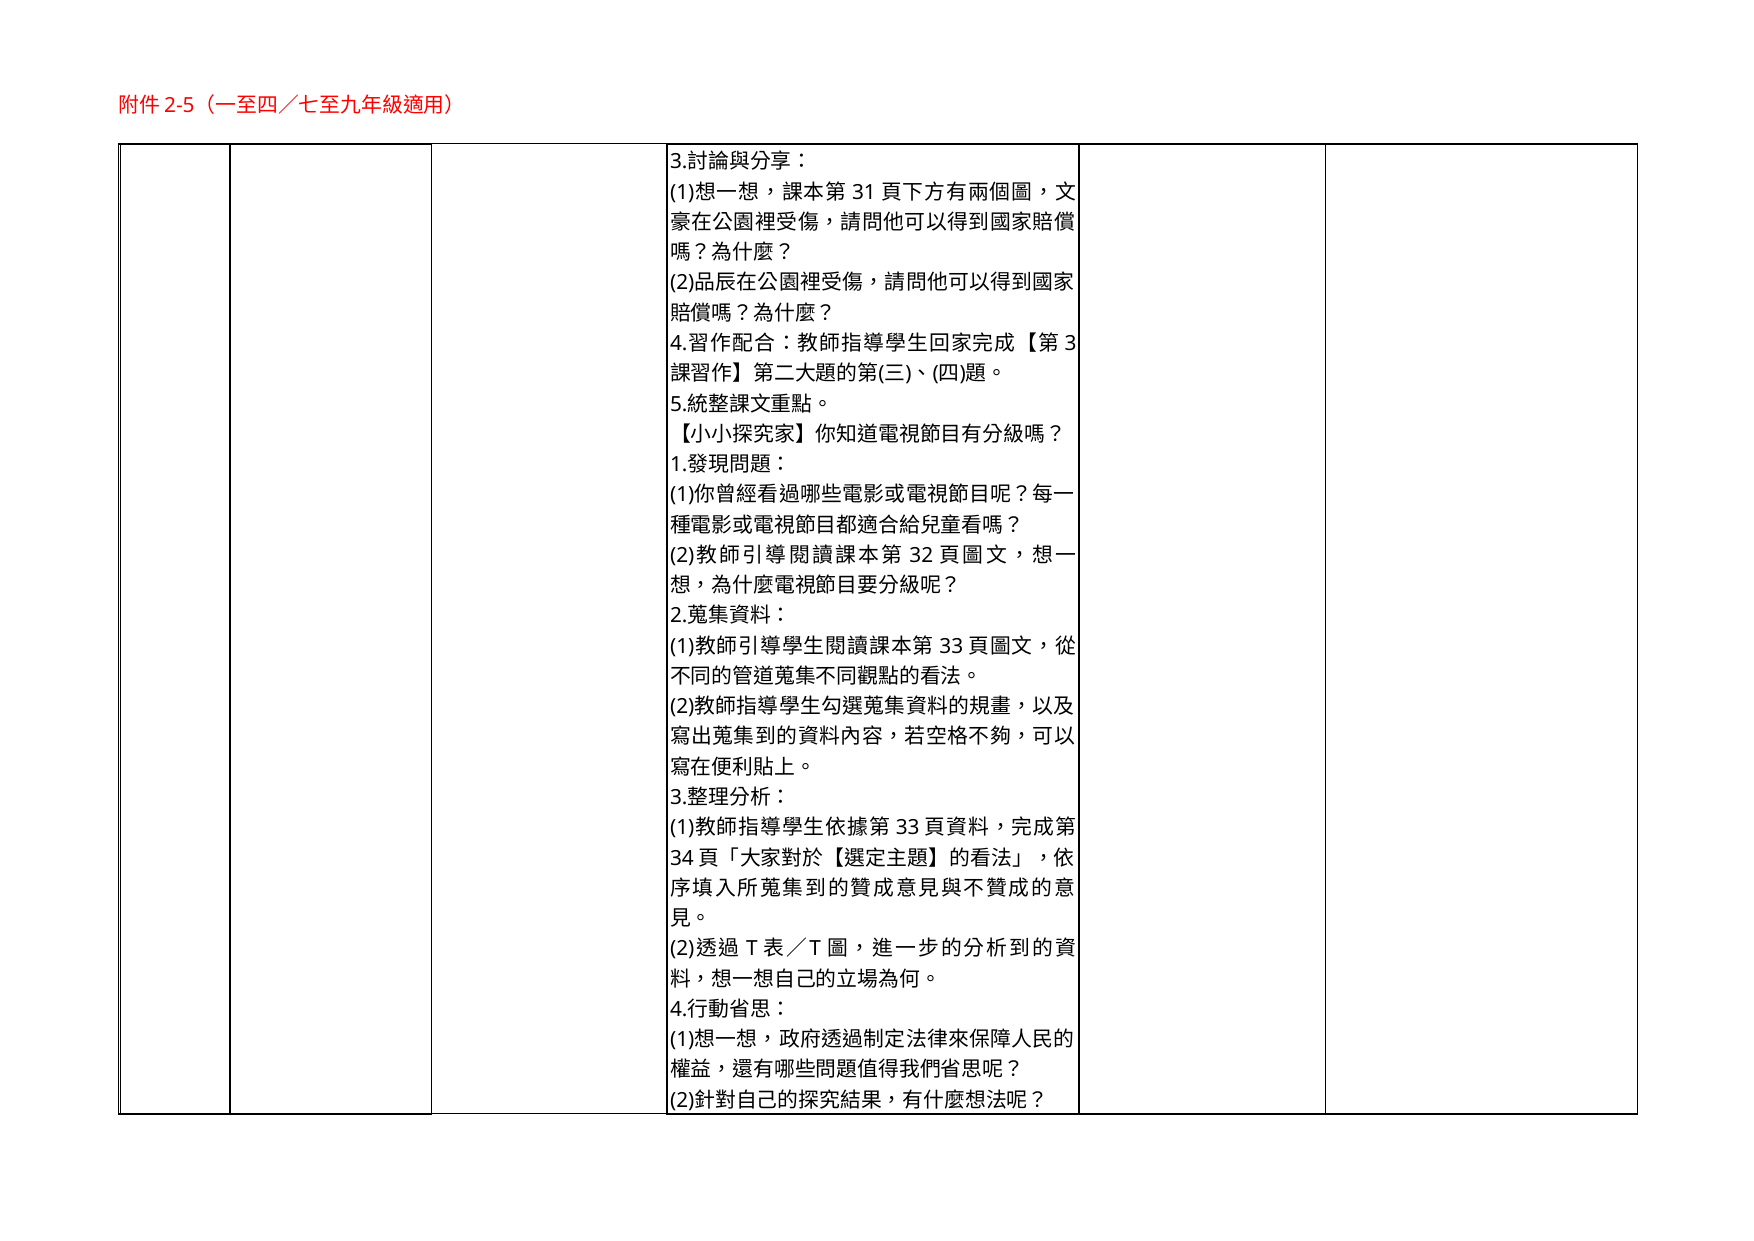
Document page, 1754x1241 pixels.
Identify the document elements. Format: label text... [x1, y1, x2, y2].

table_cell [668, 145, 1078, 1113]
table_cell 六 [121, 145, 229, 1113]
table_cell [432, 144, 666, 1113]
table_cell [1080, 145, 1325, 1113]
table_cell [1326, 145, 1637, 1113]
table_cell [231, 145, 431, 1113]
